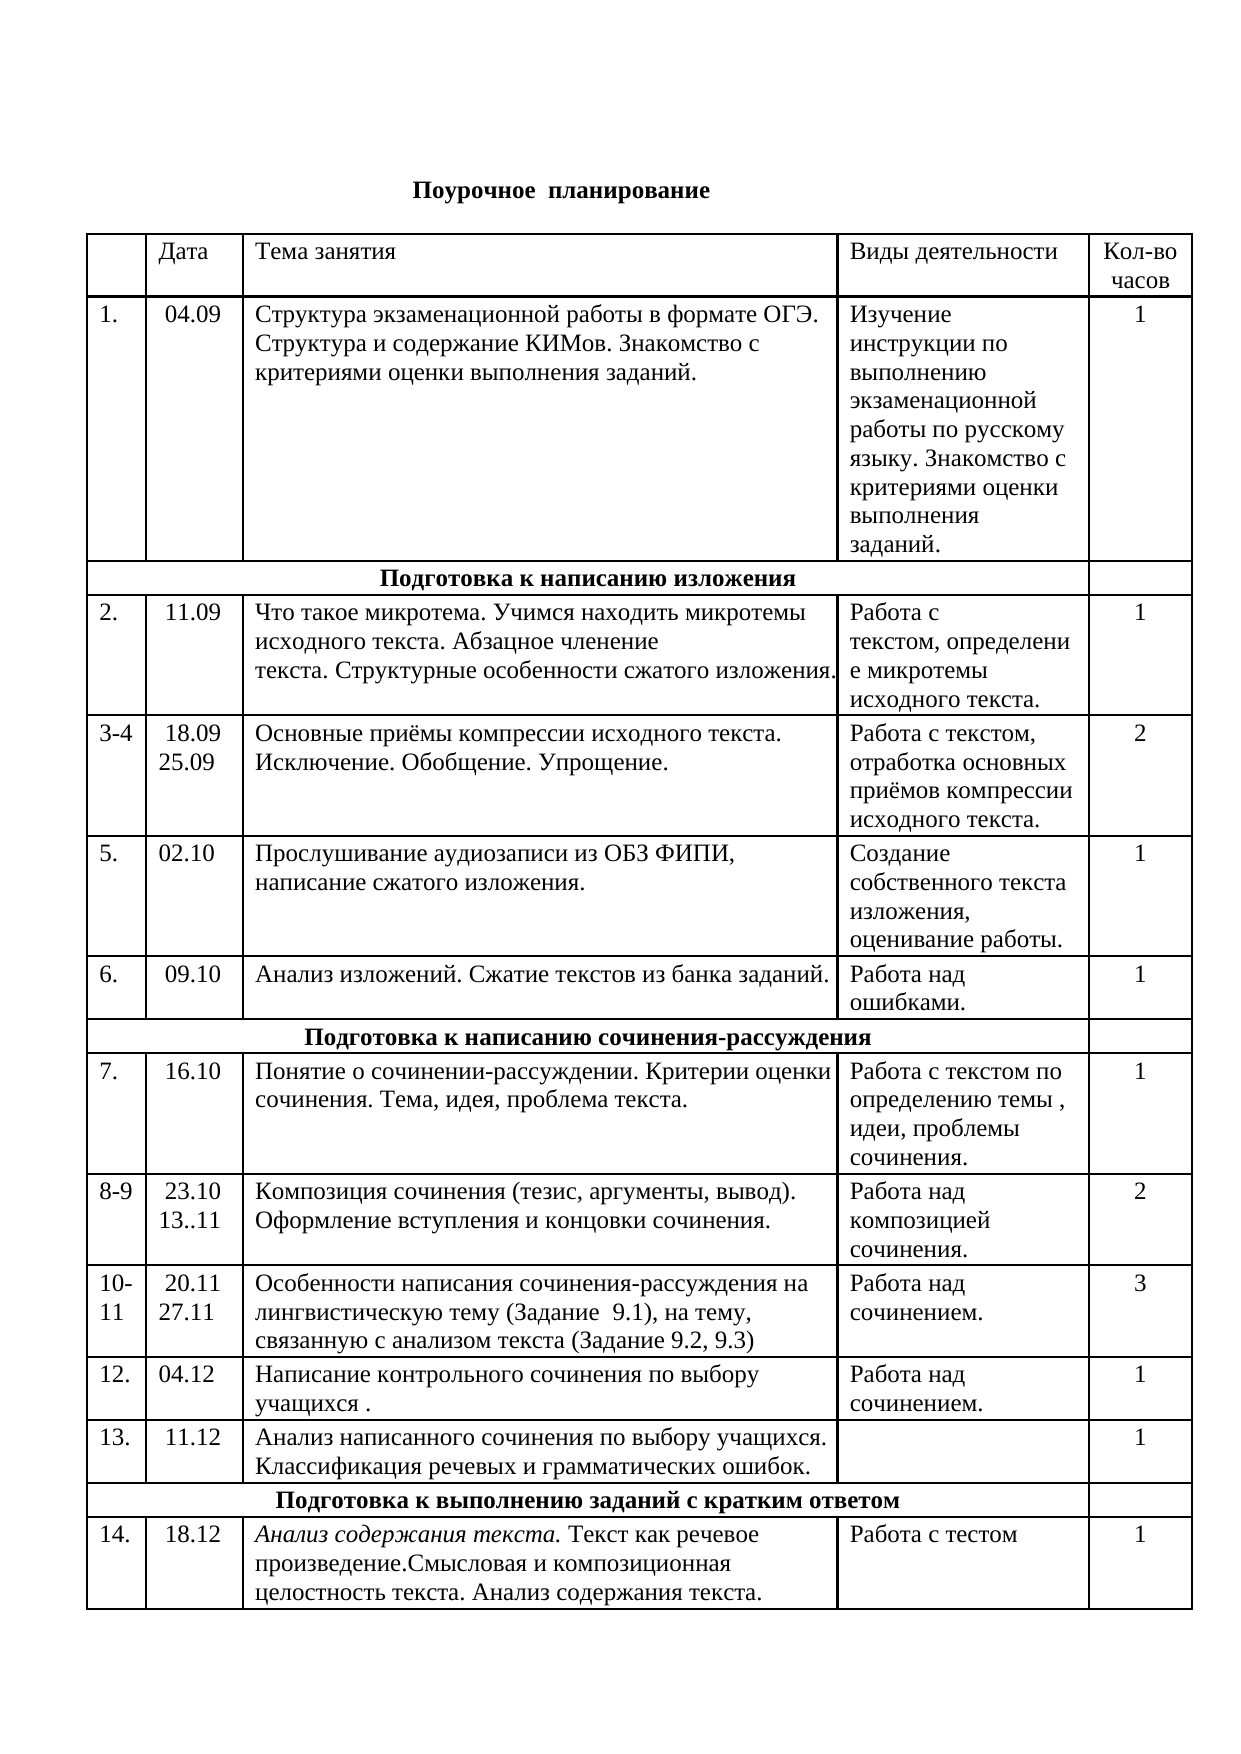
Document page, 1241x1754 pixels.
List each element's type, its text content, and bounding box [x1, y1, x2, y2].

table_cell Подготовка к написанию изложения [88, 562, 1088, 594]
table_cell 1. [88, 298, 145, 559]
table_cell Особенности написания сочинения-рассуждения на лингвистическую тему (Задание 9.1), на тему, связанную с анализом текста (Задание 9.2, 9.3) [244, 1266, 836, 1356]
table_cell [1090, 1020, 1191, 1052]
table_cell Понятие о сочинении-рассуждении. Критерии оценки сочинения. Тема, идея, проблема текста. [244, 1054, 836, 1172]
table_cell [244, 1518, 836, 1607]
table_cell [1090, 1484, 1191, 1516]
table_cell 11.12 [147, 1421, 242, 1482]
table_cell 20.11 27.11 [147, 1266, 242, 1356]
table_cell Работа над ошибками. [839, 957, 1088, 1018]
table_cell 5. [88, 837, 145, 955]
table_cell 1 [1090, 596, 1191, 714]
table_cell Создание собственного текста изложения, оценивание работы. [839, 837, 1088, 955]
table_cell 3 [1090, 1266, 1191, 1356]
table_header Кол-во часов [1090, 235, 1191, 295]
table_cell 2 [1090, 1175, 1191, 1264]
table_cell Структура экзаменационной работы в формате ОГЭ. Структура и содержание КИМов. Знакомство с критериями оценки выполнения заданий. [244, 298, 836, 559]
table_cell Анализ изложений. Сжатие текстов из банка заданий. [244, 957, 836, 1018]
table_cell 04.09 [147, 298, 242, 559]
table_cell 18.12 [147, 1518, 242, 1607]
table_cell 02.10 [147, 837, 242, 955]
text Поурочное планирование [0, 176, 1152, 204]
table_cell 6. [88, 957, 145, 1018]
table_header [88, 235, 145, 295]
table_cell 10-11 [88, 1266, 145, 1356]
table_cell 1 [1090, 1518, 1191, 1607]
table_cell 8-9 [88, 1175, 145, 1264]
table_cell 18.09 25.09 [147, 716, 242, 834]
table_cell Работа с тестом [839, 1518, 1088, 1607]
table_cell Работа с текстом по определению темы , идеи, проблемы сочинения. [839, 1054, 1088, 1172]
table_cell Написание контрольного сочинения по выбору учащихся . [244, 1358, 836, 1419]
table_cell [839, 1421, 1088, 1482]
table_cell Композиция сочинения (тезис, аргументы, вывод). Оформление вступления и концовки сочинения. [244, 1175, 836, 1264]
table_cell Подготовка к написанию сочинения-рассуждения [88, 1020, 1088, 1052]
table_cell 13. [88, 1421, 145, 1482]
table_cell 1 [1090, 1358, 1191, 1419]
table_cell Подготовка к выполнению заданий с кратким ответом [88, 1484, 1088, 1516]
table_cell Что такое микротема. Учимся находить микротемы исходного текста. Абзацное членение текста. Структурные особенности сжатого изложения. [244, 596, 836, 714]
table_cell 2 [1090, 716, 1191, 834]
table_cell Работа с текстом, отработка основных приёмов компрессии исходного текста. [839, 716, 1088, 834]
table_cell Прослушивание аудиозаписи из ОБЗ ФИПИ, написание сжатого изложения. [244, 837, 836, 955]
table_header Дата [147, 235, 242, 295]
table_cell 1 [1090, 1421, 1191, 1482]
table_header Тема занятия [244, 235, 836, 295]
table_cell Анализ написанного сочинения по выбору учащихся. Классификация речевых и грамматических ошибок. [244, 1421, 836, 1482]
table_cell 1 [1090, 1054, 1191, 1172]
table_cell Работа над композицией сочинения. [839, 1175, 1088, 1264]
table_cell 1 [1090, 957, 1191, 1018]
table_cell 09.10 [147, 957, 242, 1018]
table_cell Основные приёмы компрессии исходного текста. Исключение. Обобщение. Упрощение. [244, 716, 836, 834]
table_cell 7. [88, 1054, 145, 1172]
table_cell Изучение инструкции по выполнению экзаменационной работы по русскому языку. Знакомство с критериями оценки выполнения заданий. [839, 298, 1088, 559]
table_cell 14. [88, 1518, 145, 1607]
table_cell Работа с текстом, определение микротемы исходного текста. [839, 596, 1088, 714]
table_cell 3-4 [88, 716, 145, 834]
table_cell 2. [88, 596, 145, 714]
table_cell 23.10 13..11 [147, 1175, 242, 1264]
table_cell 04.12 [147, 1358, 242, 1419]
table_header Виды деятельности [839, 235, 1088, 295]
table_cell 1 [1090, 298, 1191, 559]
table_cell Работа над сочинением. [839, 1358, 1088, 1419]
table_cell 16.10 [147, 1054, 242, 1172]
table_cell 12. [88, 1358, 145, 1419]
table_cell 1 [1090, 837, 1191, 955]
table_cell 11.09 [147, 596, 242, 714]
table_cell [1090, 562, 1191, 594]
table_cell Работа над сочинением. [839, 1266, 1088, 1356]
